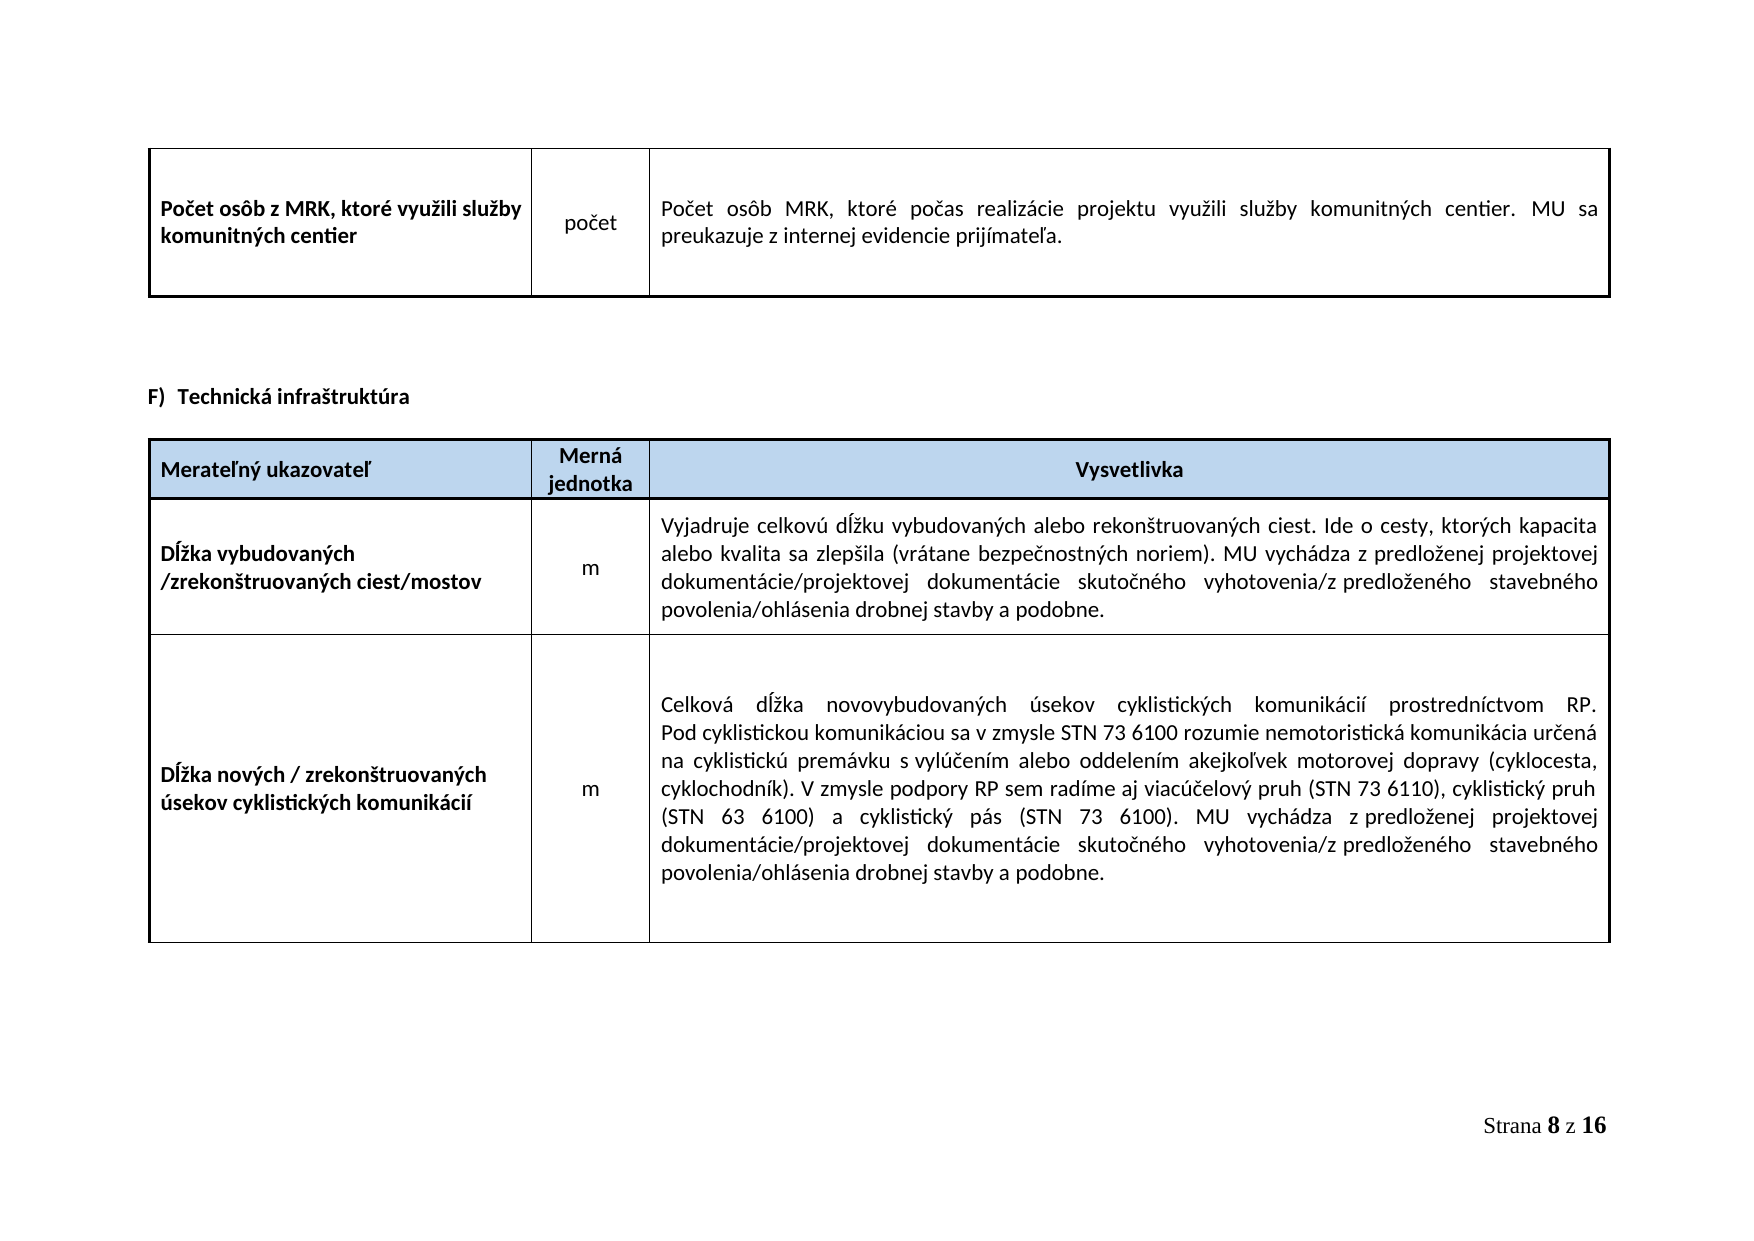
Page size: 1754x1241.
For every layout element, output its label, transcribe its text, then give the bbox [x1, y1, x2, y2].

table_header Merná jednotka [532, 441, 649, 497]
table_cell Dĺžka vybudovaných /zrekonštruovaných ciest/mostov [151, 500, 531, 633]
table_cell Celková dĺžka novovybudovaných úsekov cyklistických komunikácií prostredníctvom RP. Pod cyklistickou komunikáciou sa v zmysle STN 73 6100 rozumie nemotoristická komunikácia určená na cyklistickú premávku s vylúčením alebo oddelením akejkoľvek motorovej dopravy (cyklocesta, cyklochodník). V zmysle podpory RP sem radíme aj viacúčelový pruh (STN 73 6110), cyklistický pruh (STN 63 6100) a cyklistický pás (STN 73 6100). MU vychádza z predloženej projektovej dokumentácie/projektovej dokumentácie skutočného vyhotovenia/z predloženého stavebného povolenia/ohlásenia drobnej stavby a podobne. [650, 635, 1608, 942]
table_cell Počet osôb z MRK, ktoré využili služby komunitných centier [151, 149, 531, 295]
table_header Vysvetlivka [650, 441, 1608, 497]
table_cell Vyjadruje celkovú dĺžku vybudovaných alebo rekonštruovaných ciest. Ide o cesty, ktorých kapacita alebo kvalita sa zlepšila (vrátane bezpečnostných noriem). MU vychádza z predloženej projektovej dokumentácie/projektovej dokumentácie skutočného vyhotovenia/z predloženého stavebného povolenia/ohlásenia drobnej stavby a podobne. [650, 500, 1608, 633]
table_cell Dĺžka nových / zrekonštruovaných úsekov cyklistických komunikácií [151, 635, 531, 942]
table_cell Počet osôb MRK, ktoré počas realizácie projektu využili služby komunitných centier. MU sa preukazuje z internej evidencie prijímateľa. [650, 149, 1608, 295]
table_cell počet [532, 149, 649, 295]
table_header Merateľný ukazovateľ [151, 441, 531, 497]
list Technická infraštruktúra [148, 382, 1606, 410]
table_cell m [532, 635, 649, 942]
table_cell m [532, 500, 649, 633]
